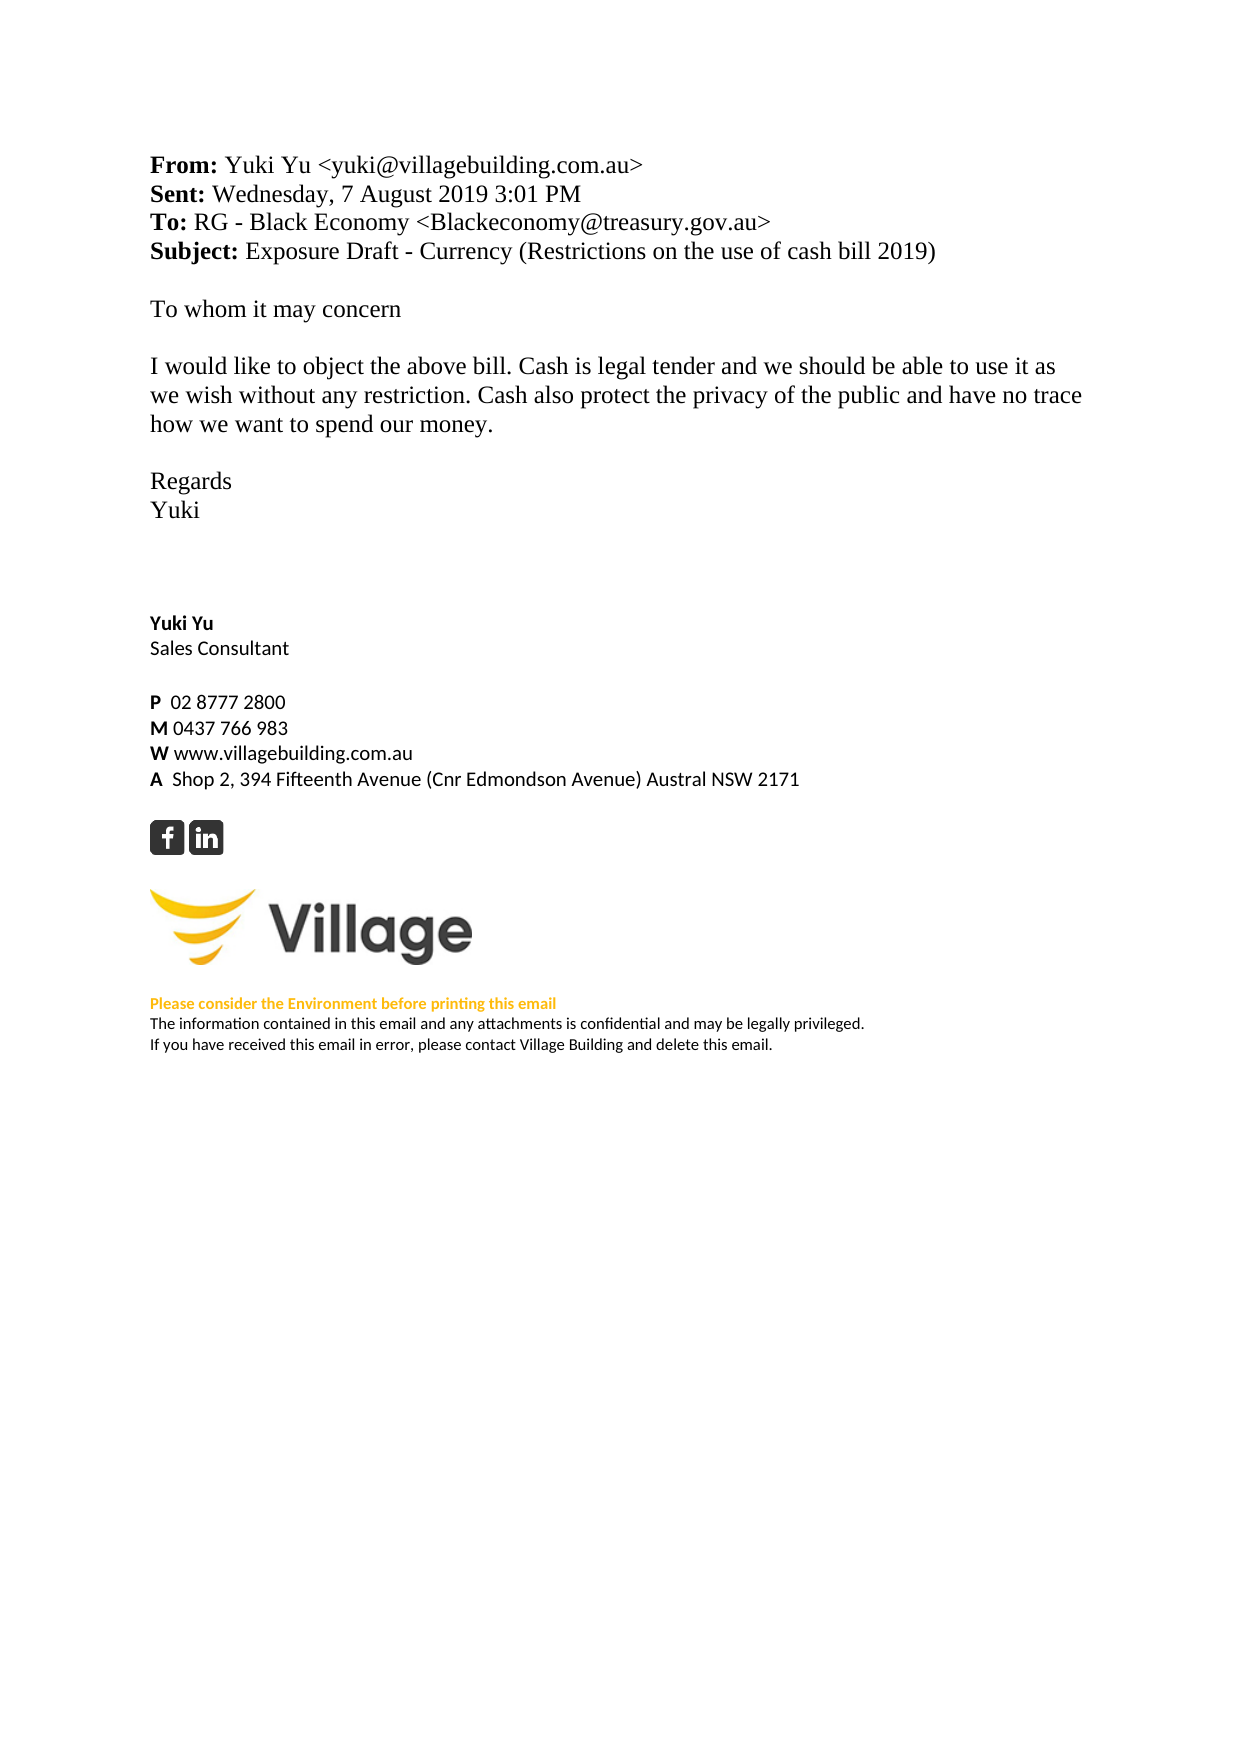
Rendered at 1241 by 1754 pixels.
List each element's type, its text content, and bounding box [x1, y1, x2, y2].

picture [150, 889, 472, 965]
text W www.villagebuilding.com.au [150, 740, 1090, 766]
picture [189, 820, 224, 855]
text From: Yuki Yu <yuki@villagebuilding.com.au> Sent: Wednesday, 7 August 2019 3:01 PM To: RG - Black Economy <Blackeconomy@treasury.gov.au> Subject: Exposure Draft - Currency (Restrictions on the use of cash bill 2019) [150, 150, 1090, 265]
text Please consider the Environment before printing this email [150, 993, 1090, 1014]
text Sales Consultant [150, 635, 1090, 661]
text P 02 8777 2800 [150, 689, 1090, 715]
text A Shop 2, 394 Fifteenth Avenue (Cnr Edmondson Avenue) Austral NSW 2171 [150, 766, 1090, 791]
text I would like to object the above bill. Cash is legal tender and we should be able to use it as we wish without any restriction. Cash also protect the privacy of the public and have no trace how we want to spend our money. [150, 351, 1090, 437]
text Yuki Yu [150, 610, 1090, 635]
text M 0437 766 983 [150, 715, 1090, 740]
picture [150, 820, 185, 855]
text To whom it may concern [150, 294, 1090, 322]
text Yuki [150, 495, 1090, 524]
text If you have received this email in error, please contact Village Building and delete this email. [150, 1034, 1090, 1054]
text The information contained in this email and any attachments is confidential and may be legally privileged. [150, 1014, 1090, 1034]
text Regards [150, 466, 1090, 495]
